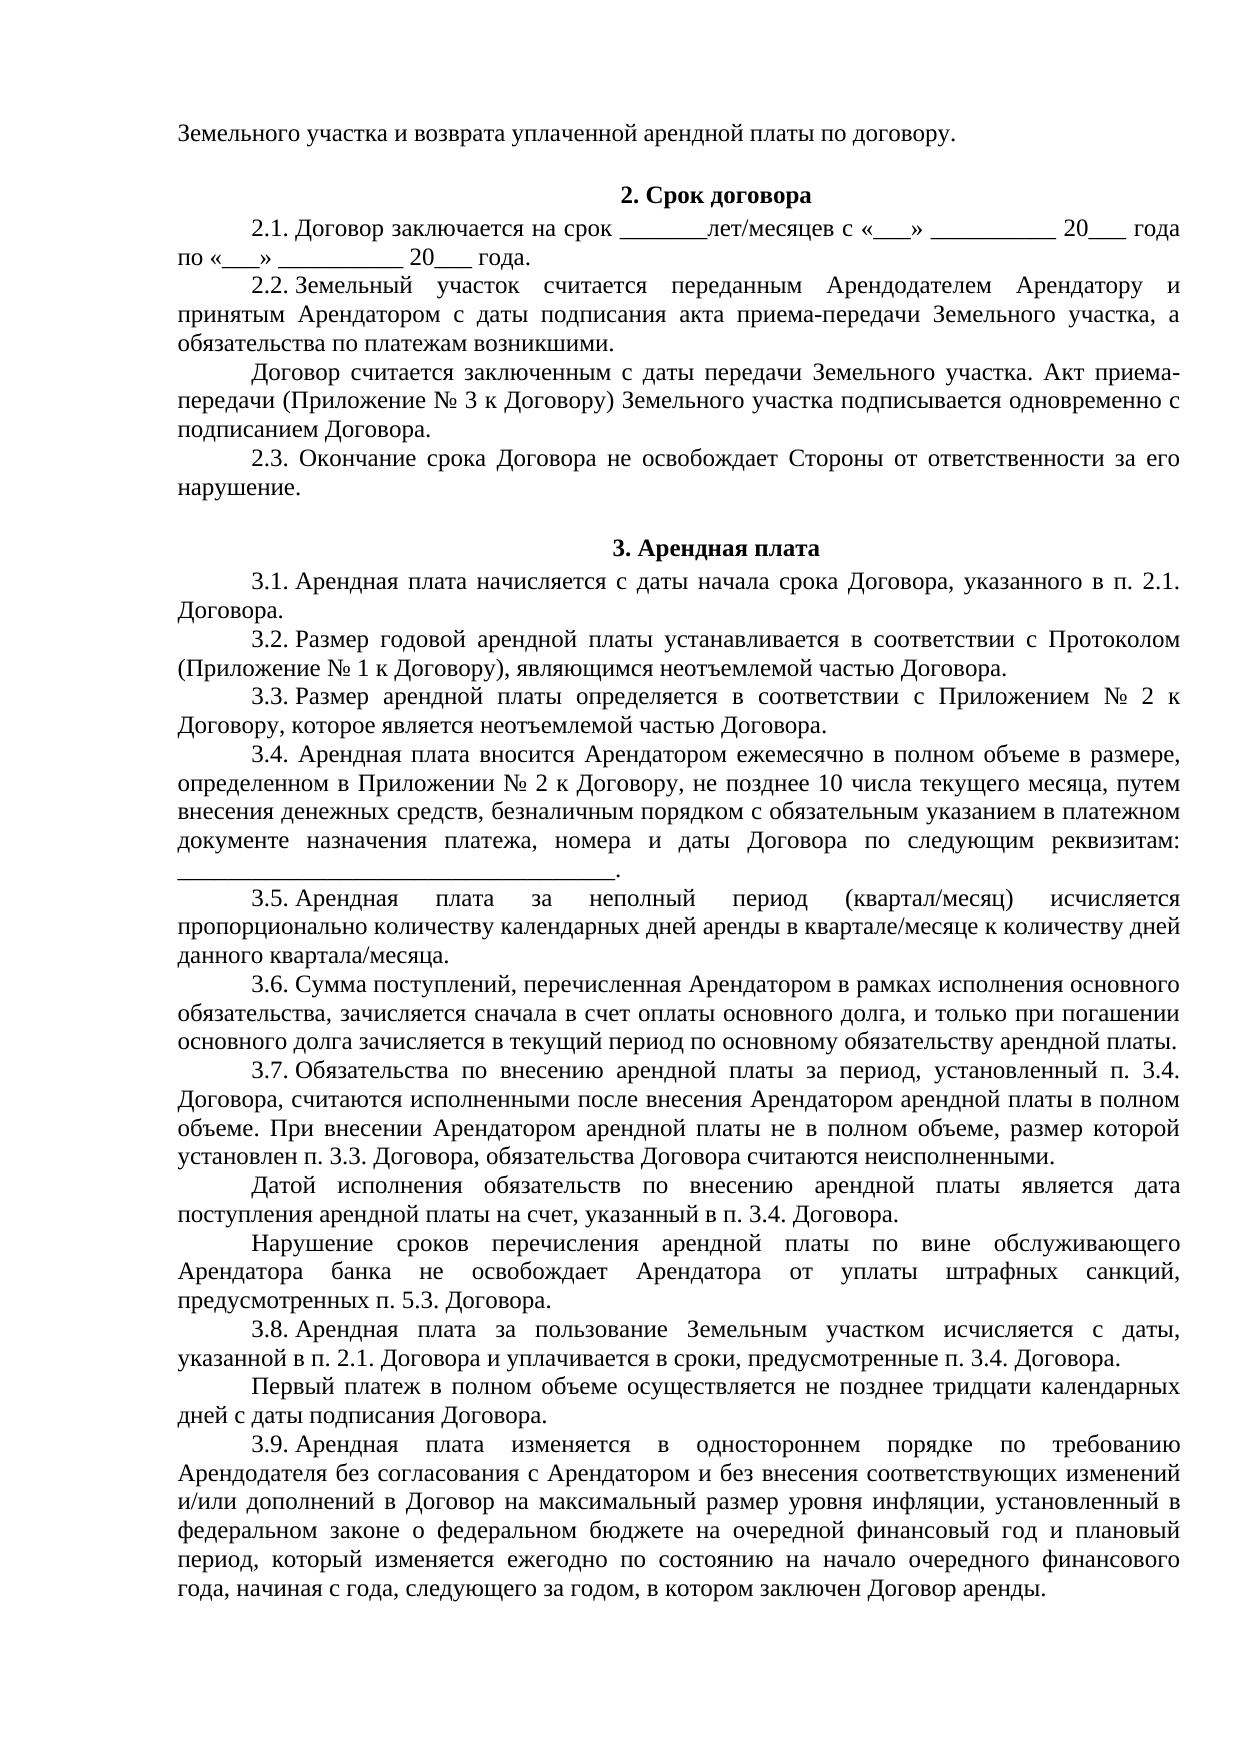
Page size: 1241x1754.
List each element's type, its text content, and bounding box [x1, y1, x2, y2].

text 3.1. Арендная плата начисляется с даты начала срока Договора, указанного в п. 2.1. Договора. [177, 566, 1181, 624]
text Нарушение сроков перечисления арендной платы по вине обслуживающего Арендатора банка не освобождает Арендатора от уплаты штрафных санкций, предусмотренных п. 5.3. Договора. [177, 1228, 1181, 1314]
text 3.3. Размер арендной платы определяется в соответствии с Приложением № 2 к Договору, которое является неотъемлемой частью Договора. [177, 681, 1181, 739]
text Договор считается заключенным с даты передачи Земельного участка. Акт приема-передачи (Приложение № 3 к Договору) Земельного участка подписывается одновременно с подписанием Договора. [177, 357, 1181, 443]
text 3.2. Размер годовой арендной платы устанавливается в соответствии с Протоколом (Приложение № 1 к Договору), являющимся неотъемлемой частью Договора. [177, 624, 1181, 681]
text 2.3. Окончание срока Договора не освобождает Стороны от ответственности за его нарушение. [177, 443, 1181, 500]
text 3.9. Арендная плата изменяется в одностороннем порядке по требованию Арендодателя без согласования с Арендатором и без внесения соответствующих изменений и/или дополнений в Договор на максимальный размер уровня инфляции, установленный в федеральном законе о федеральном бюджете на очередной финансовый год и плановый период, который изменяется ежегодно по состоянию на начало очередного финансового года, начиная с года, следующего за годом, в котором заключен Договор аренды. [177, 1429, 1181, 1601]
text 3.8. Арендная плата за пользование Земельным участком исчисляется с даты, указанной в п. 2.1. Договора и уплачивается в сроки, предусмотренные п. 3.4. Договора. [177, 1314, 1181, 1371]
text 2.2. Земельный участок считается переданным Арендодателем Арендатору и принятым Арендатором с даты подписания акта приема-передачи Земельного участка, а обязательства по платежам возникшими. [177, 270, 1181, 357]
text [177, 118, 1181, 147]
text 3.4. Арендная плата вносится Арендатором ежемесячно в полном объеме в размере, определенном в Приложении № 2 к Договору, не позднее 10 числа текущего месяца, путем внесения денежных средств, безналичным порядком с обязательным указанием в платежном документе назначения платежа, номера и даты Договора по следующим реквизитам: ___________________________________. [177, 739, 1181, 883]
text 2. Срок договора [177, 180, 1181, 209]
text 3.6. Сумма поступлений, перечисленная Арендатором в рамках исполнения основного обязательства, зачисляется сначала в счет оплаты основного долга, и только при погашении основного долга зачисляется в текущий период по основному обязательству арендной платы. [177, 969, 1181, 1055]
text Датой исполнения обязательств по внесению арендной платы является дата поступления арендной платы на счет, указанный в п. 3.4. Договора. [177, 1170, 1181, 1228]
text Первый платеж в полном объеме осуществляется не позднее тридцати календарных дней с даты подписания Договора. [177, 1371, 1181, 1429]
text 2.1. Договор заключается на срок _______лет/месяцев с «___» __________ 20___ года по «___» __________ 20___ года. [177, 213, 1181, 270]
text 3. Арендная плата [177, 533, 1181, 562]
text 3.7. Обязательства по внесению арендной платы за период, установленный п. 3.4. Договора, считаются исполненными после внесения Арендатором арендной платы в полном объеме. При внесении Арендатором арендной платы не в полном объеме, размер которой установлен п. 3.3. Договора, обязательства Договора считаются неисполненными. [177, 1055, 1181, 1170]
text 3.5. Арендная плата за неполный период (квартал/месяц) исчисляется пропорционально количеству календарных дней аренды в квартале/месяце к количеству дней данного квартала/месяца. [177, 883, 1181, 969]
